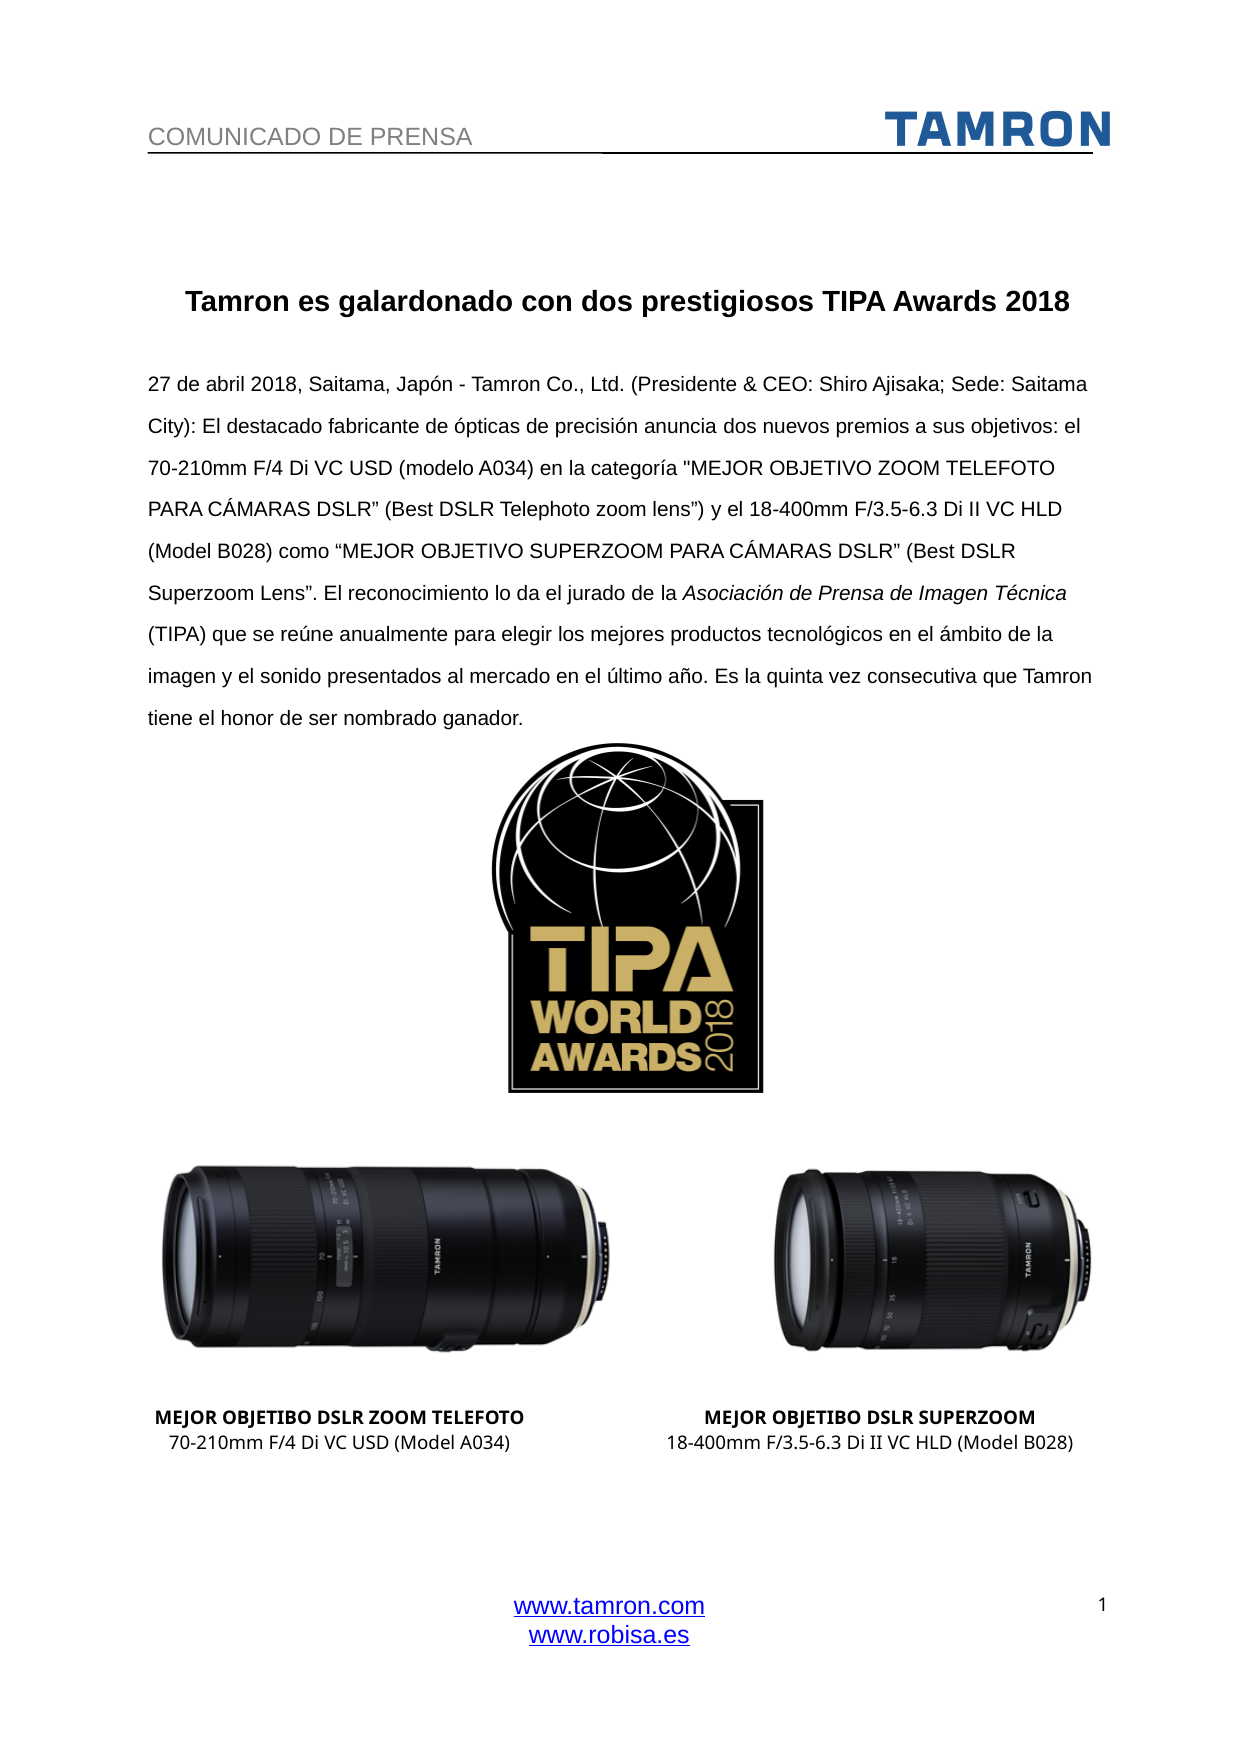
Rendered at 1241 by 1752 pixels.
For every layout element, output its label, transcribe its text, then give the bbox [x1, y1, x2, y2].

picture [881, 109, 1114, 149]
text 27 de abril 2018, Saitama, Japón - Tamron Co., Ltd. (Presidente & CEO: Shiro Ajisaka; Sede: Saitama City): El destacado fabricante de ópticas de precisión anuncia dos nuevos premios a sus objetivos: el 70-210mm F/4 Di VC USD (modelo A034) en la categoría "MEJOR OBJETIVO ZOOM TELEFOTO PARA CÁMARAS DSLR” (Best DSLR Telephoto zoom lens”) y el 18-400mm F/3.5-6.3 Di II VC HLD (Model B028) como “MEJOR OBJETIVO SUPERZOOM PARA CÁMARAS DSLR” (Best DSLR Superzoom Lens”. El reconocimiento lo da el jurado de la Asociación de Prensa de Imagen Técnica (TIPA) que se reúne anualmente para elegir los mejores productos tecnológicos en el ámbito de la imagen y el sonido presentados al mercado en el último año. Es la quinta vez consecutiva que Tamron tiene el honor de ser nombrado ganador. [148, 363, 1108, 738]
picture [764, 1162, 1100, 1364]
picture [485, 738, 770, 1097]
picture [147, 1155, 619, 1364]
text Tamron es galardonado con dos prestigiosos TIPA Awards 2018 [148, 280, 1108, 322]
